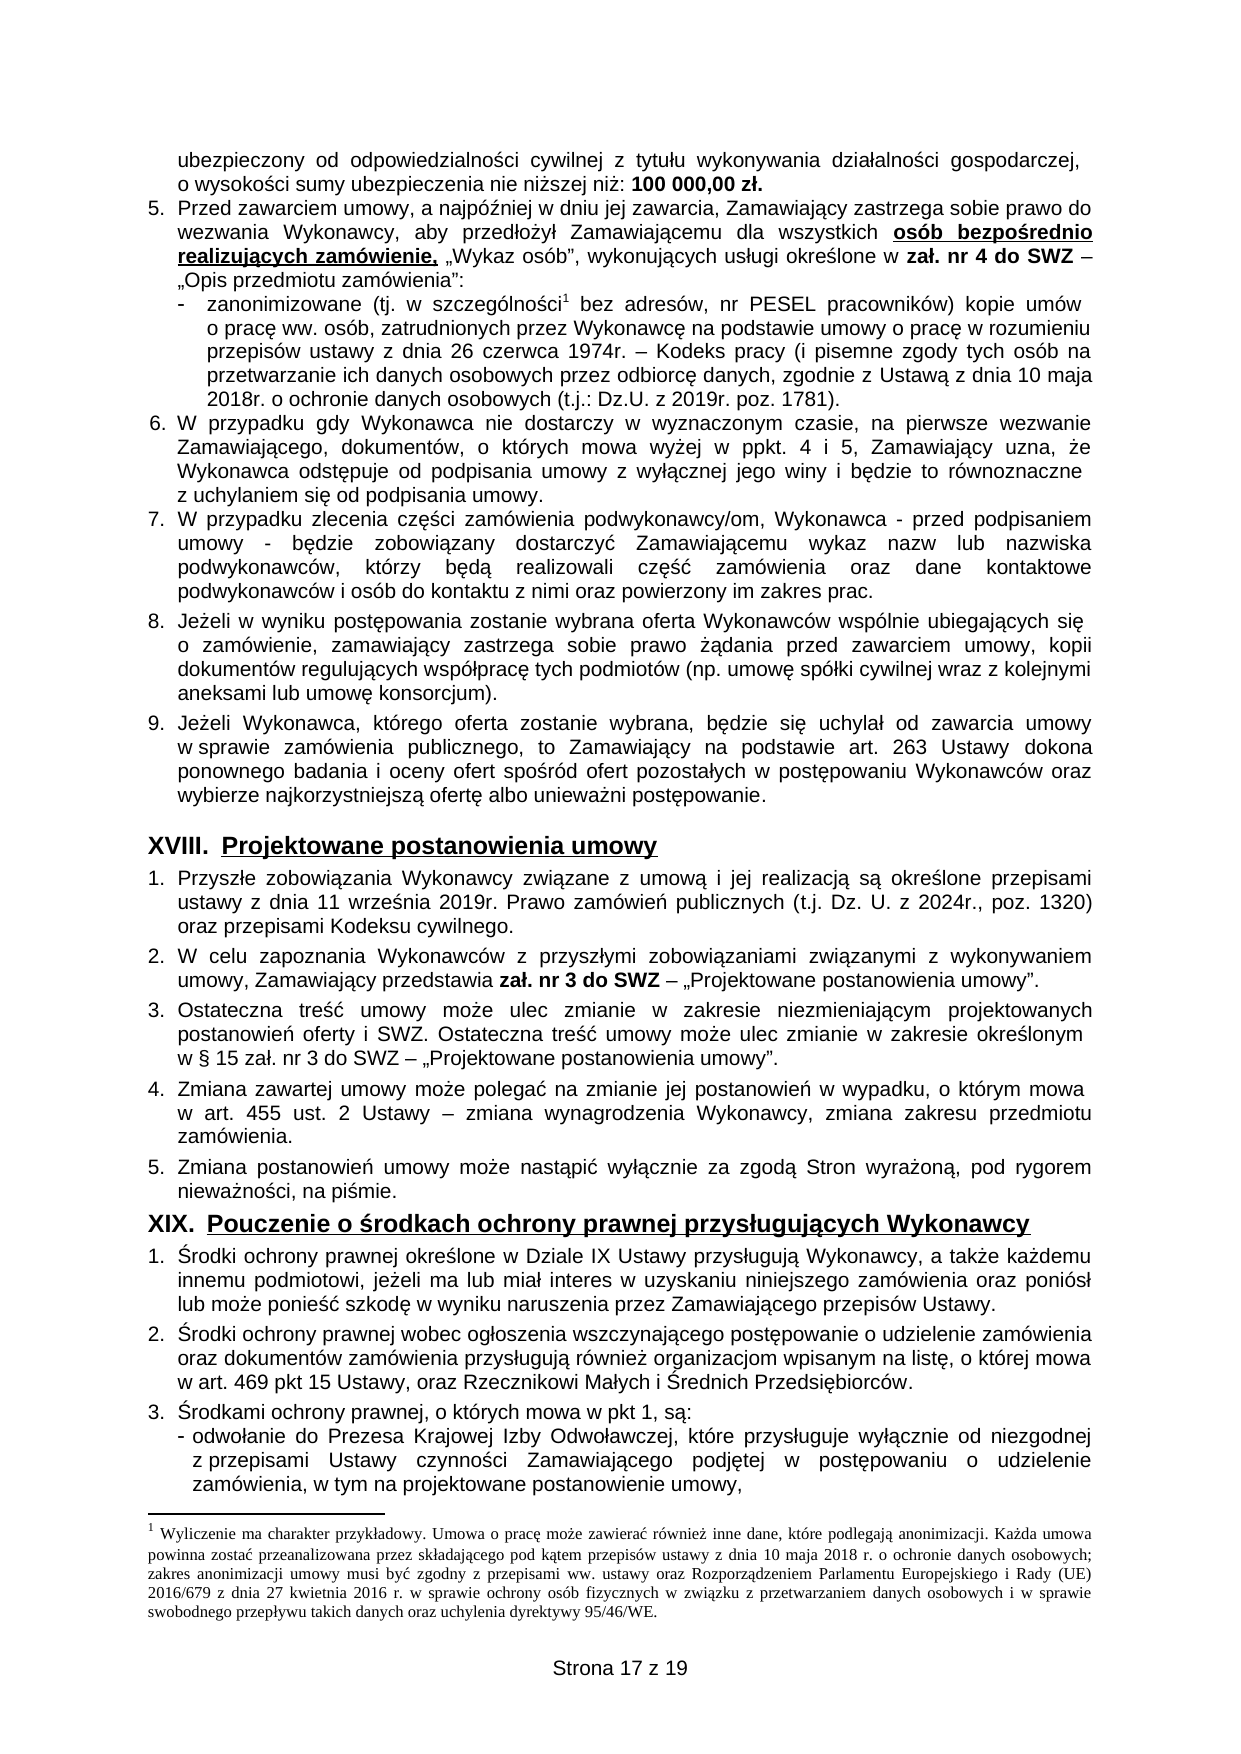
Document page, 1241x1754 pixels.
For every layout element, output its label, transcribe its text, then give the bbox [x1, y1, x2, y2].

list Ostateczna treść umowy może ulec zmianie w zakresie niezmieniającym projektowanych postanowień oferty i SWZ. Ostateczna treść umowy może ulec zmianie w zakresie określonym w § 15 zał. nr 3 do SWZ – „Projektowane postanowienia umowy”. [148, 998, 1093, 1070]
list zanonimizowane (tj. w szczególności bez adresów, nr PESEL pracowników) kopie umów o pracę ww. osób, zatrudnionych przez Wykonawcę na podstawie umowy o pracę w rozumieniu przepisów ustawy z dnia 26 czerwca 1974r. – Kodeks pracy (i pisemne zgody tych osób na przetwarzanie ich danych osobowych przez odbiorcę danych, zgodnie z Ustawą z dnia 10 maja 2018r. o ochronie danych osobowych (t.j.: Dz.U. z 2019r. poz. 1781). [177, 291, 1093, 411]
list Środkami ochrony prawnej, o których mowa w pkt 1, są: [148, 1400, 1093, 1424]
subtitle Projektowane postanowienia umowy [148, 831, 1093, 860]
list Jeżeli Wykonawca, którego oferta zostanie wybrana, będzie się uchylał od zawarcia umowy w sprawie zamówienia publicznego, to Zamawiający na podstawie art. 263 Ustawy dokona ponownego badania i oceny ofert spośród ofert pozostałych w postępowaniu Wykonawców oraz wybierze najkorzystniejszą ofertę albo unieważni postępowanie. [148, 711, 1093, 807]
subtitle Pouczenie o środkach ochrony prawnej przysługujących Wykonawcy [148, 1209, 1093, 1237]
list W przypadku gdy Wykonawca nie dostarczy w wyznaczonym czasie, na pierwsze wezwanie Zamawiającego, dokumentów, o których mowa wyżej w ppkt. 4 i 5, Zamawiający uzna, że Wykonawca odstępuje od podpisania umowy z wyłącznej jego winy i będzie to równoznaczne z uchylaniem się od podpisania umowy. [149, 411, 1093, 507]
list Przed zawarciem umowy, a najpóźniej w dniu jej zawarcia, Zamawiający zastrzega sobie prawo do wezwania Wykonawcy, aby przedłożył Zamawiającemu dla wszystkich osób bezpośrednio realizujących zamówienie, „Wykaz osób”, wykonujących usługi określone w zał. nr 4 do SWZ – „Opis przedmiotu zamówienia”: [148, 196, 1093, 291]
list W przypadku zlecenia części zamówienia podwykonawcy/om, Wykonawca - przed podpisaniem umowy - będzie zobowiązany dostarczyć Zamawiającemu wykaz nazw lub nazwiska podwykonawców, którzy będą realizowali część zamówienia oraz dane kontaktowe podwykonawców i osób do kontaktu z nimi oraz powierzony im zakres prac. [148, 507, 1093, 603]
list Przyszłe zobowiązania Wykonawcy związane z umową i jej realizacją są określone przepisami ustawy z dnia 11 września 2019r. Prawo zamówień publicznych (t.j. Dz. U. z 2024r., poz. 1320) oraz przepisami Kodeksu cywilnego. [148, 866, 1093, 938]
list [148, 148, 1093, 196]
list odwołanie do Prezesa Krajowej Izby Odwoławczej, które przysługuje wyłącznie od niezgodnej z przepisami Ustawy czynności Zamawiającego podjętej w postępowaniu o udzielenie zamówienia, w tym na projektowane postanowienie umowy, [177, 1424, 1093, 1496]
list Środki ochrony prawnej wobec ogłoszenia wszczynającego postępowanie o udzielenie zamówienia oraz dokumentów zamówienia przysługują również organizacjom wpisanym na listę, o której mowa w art. 469 pkt 15 Ustawy, oraz Rzecznikowi Małych i Średnich Przedsiębiorców. [148, 1322, 1093, 1394]
list Zmiana zawartej umowy może polegać na zmianie jej postanowień w wypadku, o którym mowa w art. 455 ust. 2 Ustawy – zmiana wynagrodzenia Wykonawcy, zmiana zakresu przedmiotu zamówienia. [148, 1076, 1093, 1148]
list W celu zapoznania Wykonawców z przyszłymi zobowiązaniami związanymi z wykonywaniem umowy, Zamawiający przedstawia zał. nr 3 do SWZ – „Projektowane postanowienia umowy”. [148, 944, 1093, 992]
list Zmiana postanowień umowy może nastąpić wyłącznie za zgodą Stron wyrażoną, pod rygorem nieważności, na piśmie. [148, 1154, 1093, 1202]
list Jeżeli w wyniku postępowania zostanie wybrana oferta Wykonawców wspólnie ubiegających się o zamówienie, zamawiający zastrzega sobie prawo żądania przed zawarciem umowy, kopii dokumentów regulujących współpracę tych podmiotów (np. umowę spółki cywilnej wraz z kolejnymi aneksami lub umowę konsorcjum). [148, 609, 1093, 705]
list Środki ochrony prawnej określone w Dziale IX Ustawy przysługują Wykonawcy, a także każdemu innemu podmiotowi, jeżeli ma lub miał interes w uzyskaniu niniejszego zamówienia oraz poniósł lub może ponieść szkodę w wyniku naruszenia przez Zamawiającego przepisów Ustawy. [148, 1244, 1093, 1316]
